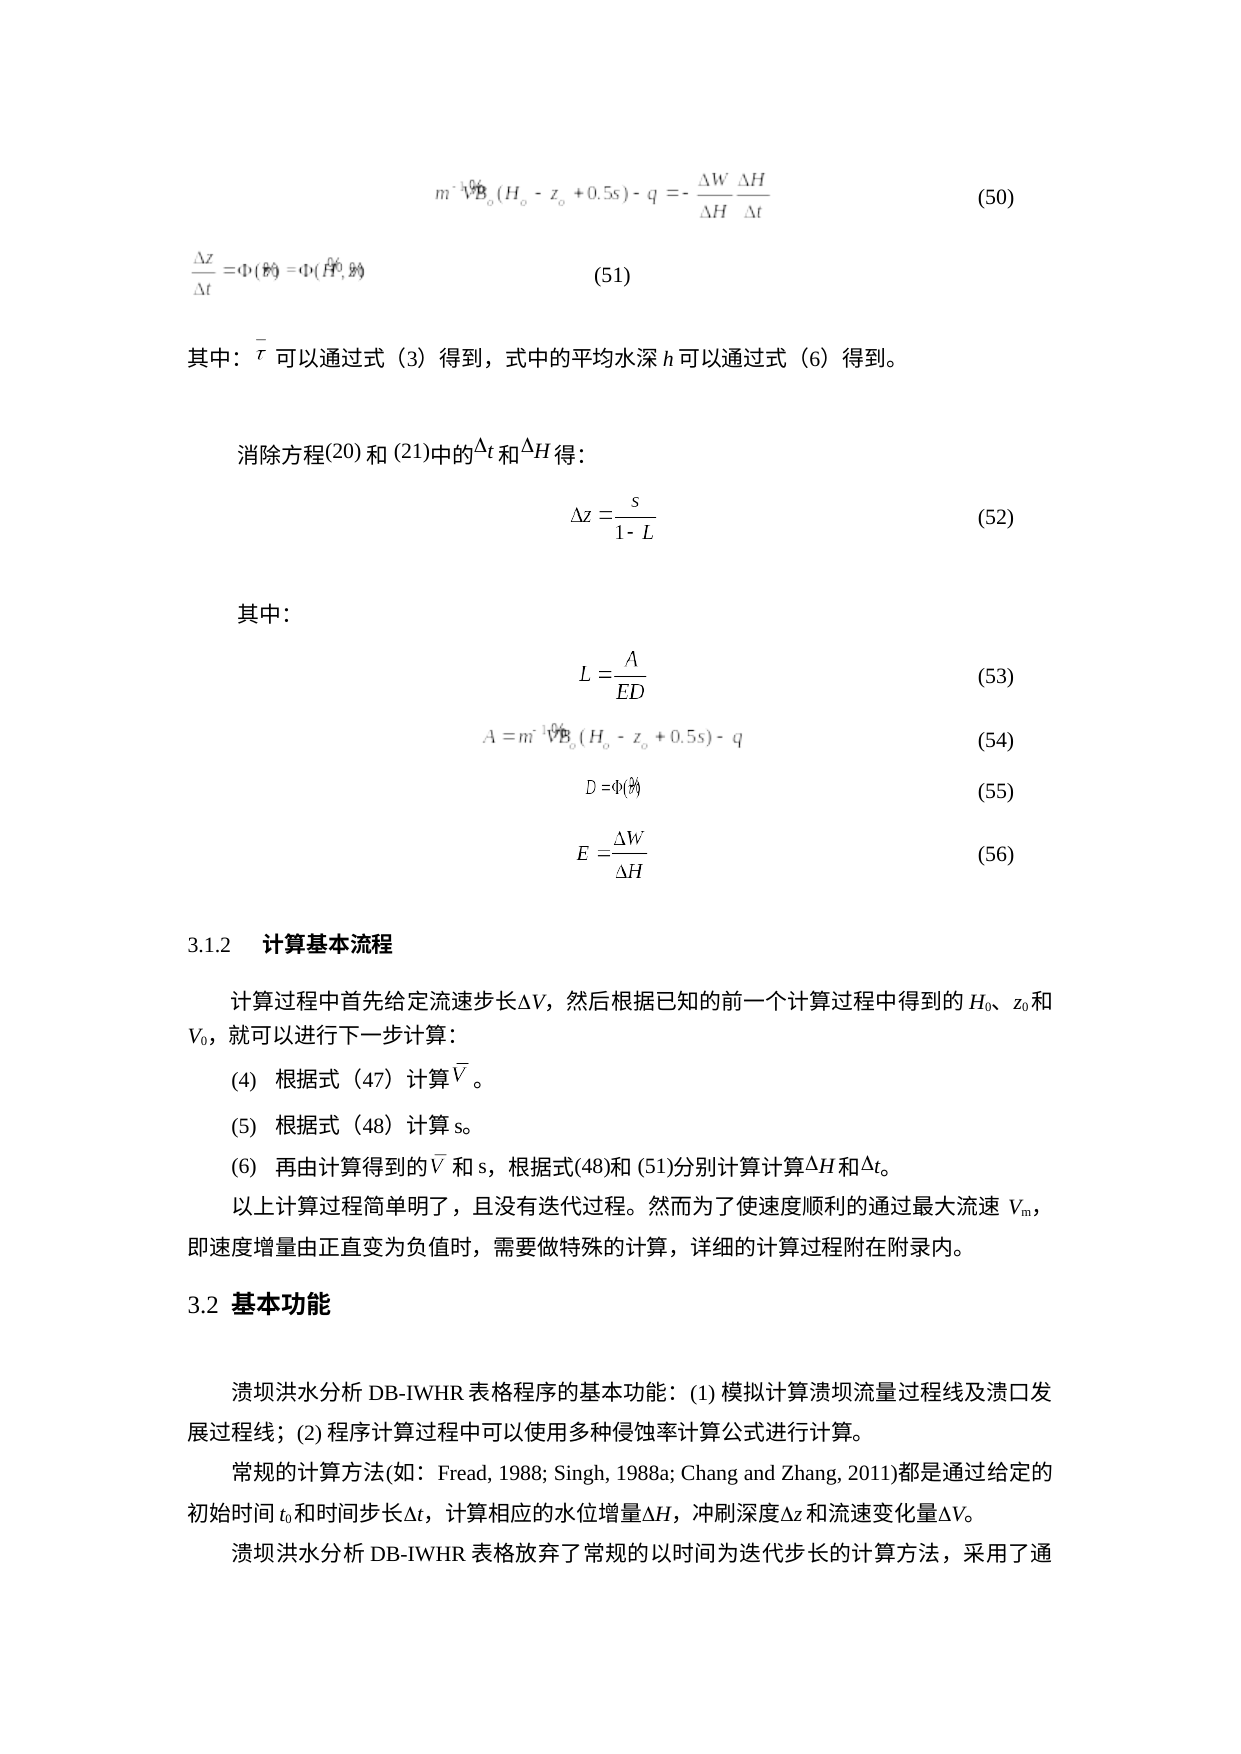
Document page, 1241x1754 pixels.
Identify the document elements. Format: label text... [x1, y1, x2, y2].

text 消除方程(20) 和 (21)中的t 和H得： [187, 403, 1053, 471]
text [187, 1535, 1053, 1569]
text 计算过程中首先给定流速步长V，然后根据已知的前一个计算过程中得到的H0、z0和V0，就可以进行下一步计算： [187, 983, 1053, 1051]
list 根据式（47）计算。 [187, 1051, 1053, 1097]
text 以上计算过程简单明了，且没有迭代过程。然而为了使速度顺利的通过最大流速Vm，即速度增量由正直变为负值时，需要做特殊的计算，详细的计算过程附在附录内。 [187, 1188, 1053, 1263]
text 其中： [187, 562, 1053, 630]
list 根据式（48）计算s。 [187, 1097, 1053, 1142]
text (53) [187, 643, 1053, 708]
text (55) [187, 772, 1053, 808]
subtitle 基本功能 [187, 1269, 1053, 1337]
subtitle 计算基本流程 [187, 926, 1053, 960]
text 其中： 可以通过式（3）得到，式中的平均水深h可以通过式（6）得到。 [187, 319, 1053, 387]
text 溃坝洪水分析DB-IWHR表格程序的基本功能：(1) 模拟计算溃坝流量过程线及溃口发展过程线；(2) 程序计算过程中可以使用多种侵蚀率计算公式进行计算。 [187, 1373, 1053, 1448]
text (56) [187, 821, 1053, 886]
text (54) [187, 721, 1053, 760]
text (52) [187, 484, 1053, 549]
text 常规的计算方法(如：Fread, 1988; Singh, 1988a; Chang and Zhang, 2011)都是通过给定的初始时间t0和时间步长t，计算相应的水位增量H，冲刷深度z和流速变化量V。 [187, 1454, 1053, 1529]
list 再由计算得到的和s，根据式(48)和 (51)分别计算计算H和t。 [187, 1142, 1053, 1188]
text (50) (51) [187, 164, 1053, 307]
